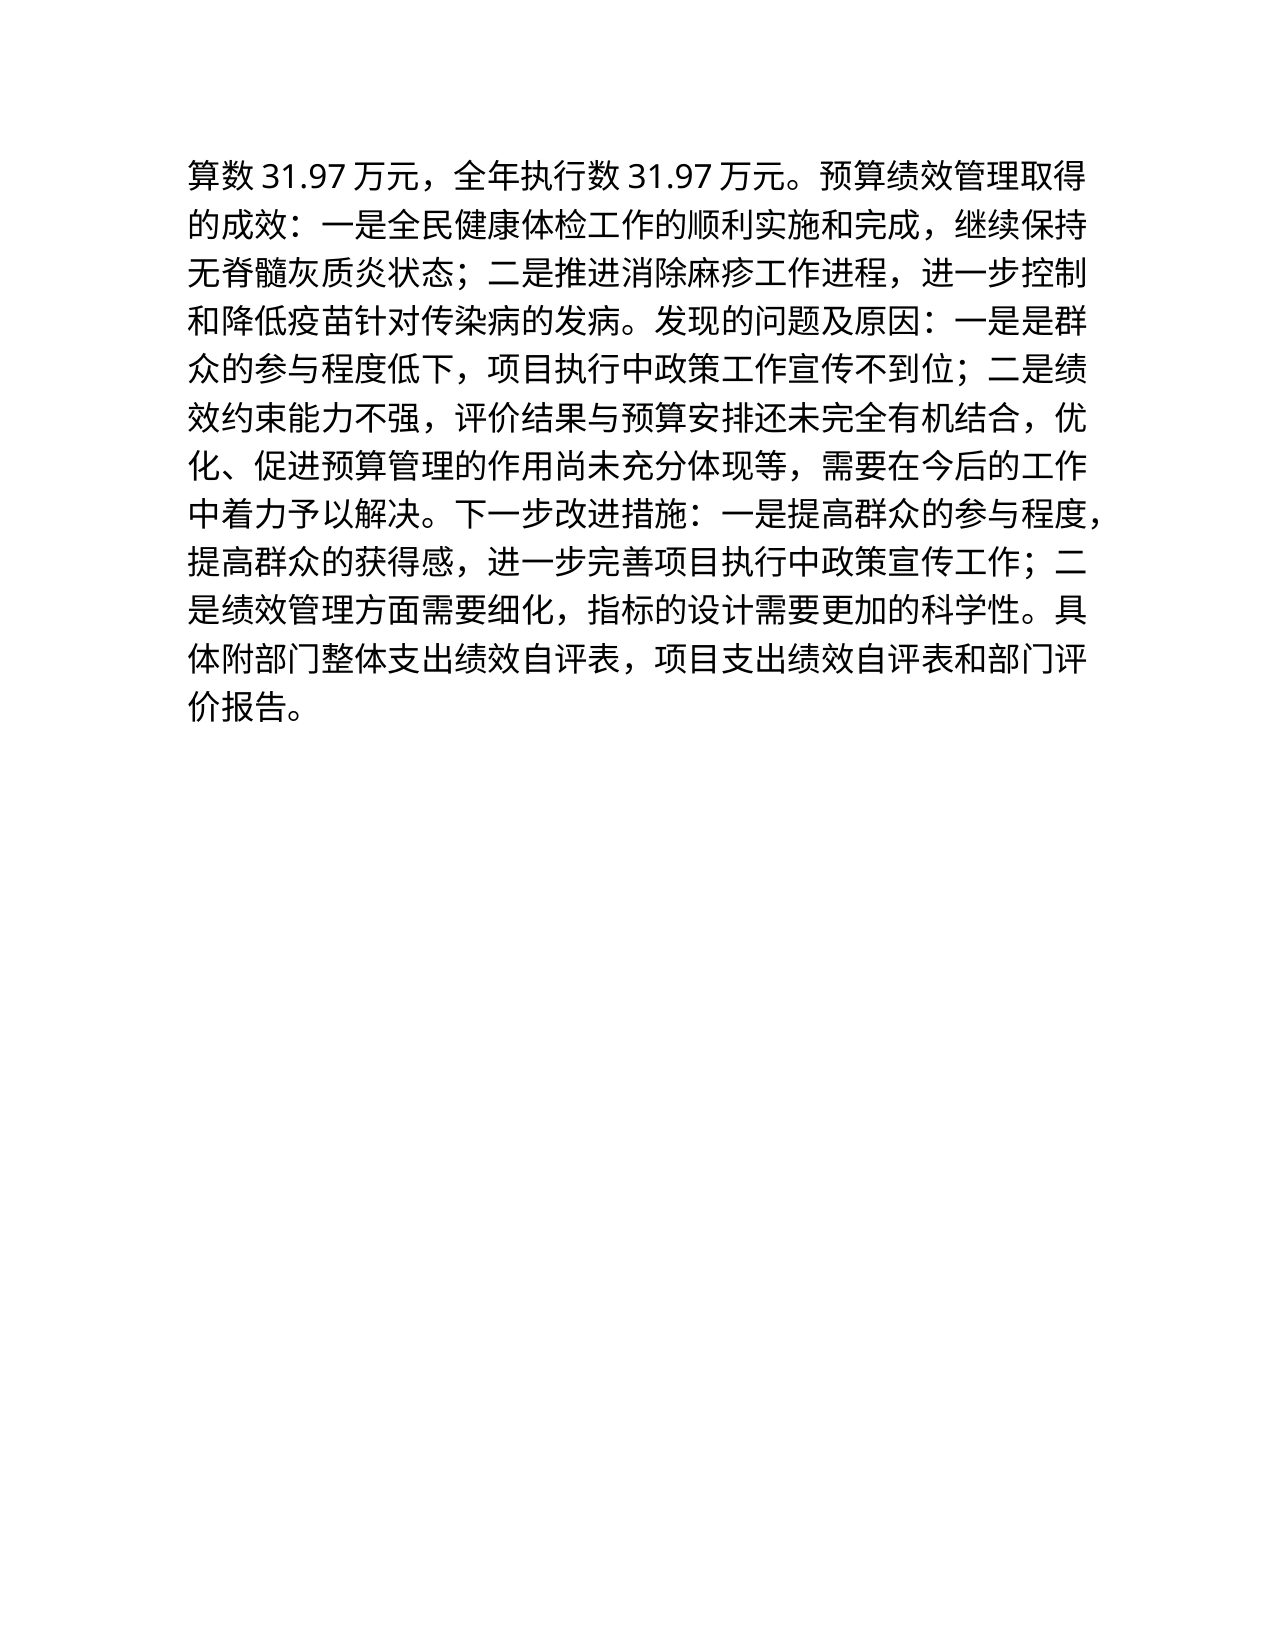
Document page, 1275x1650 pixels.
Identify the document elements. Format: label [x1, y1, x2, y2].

text [187, 150, 1087, 729]
